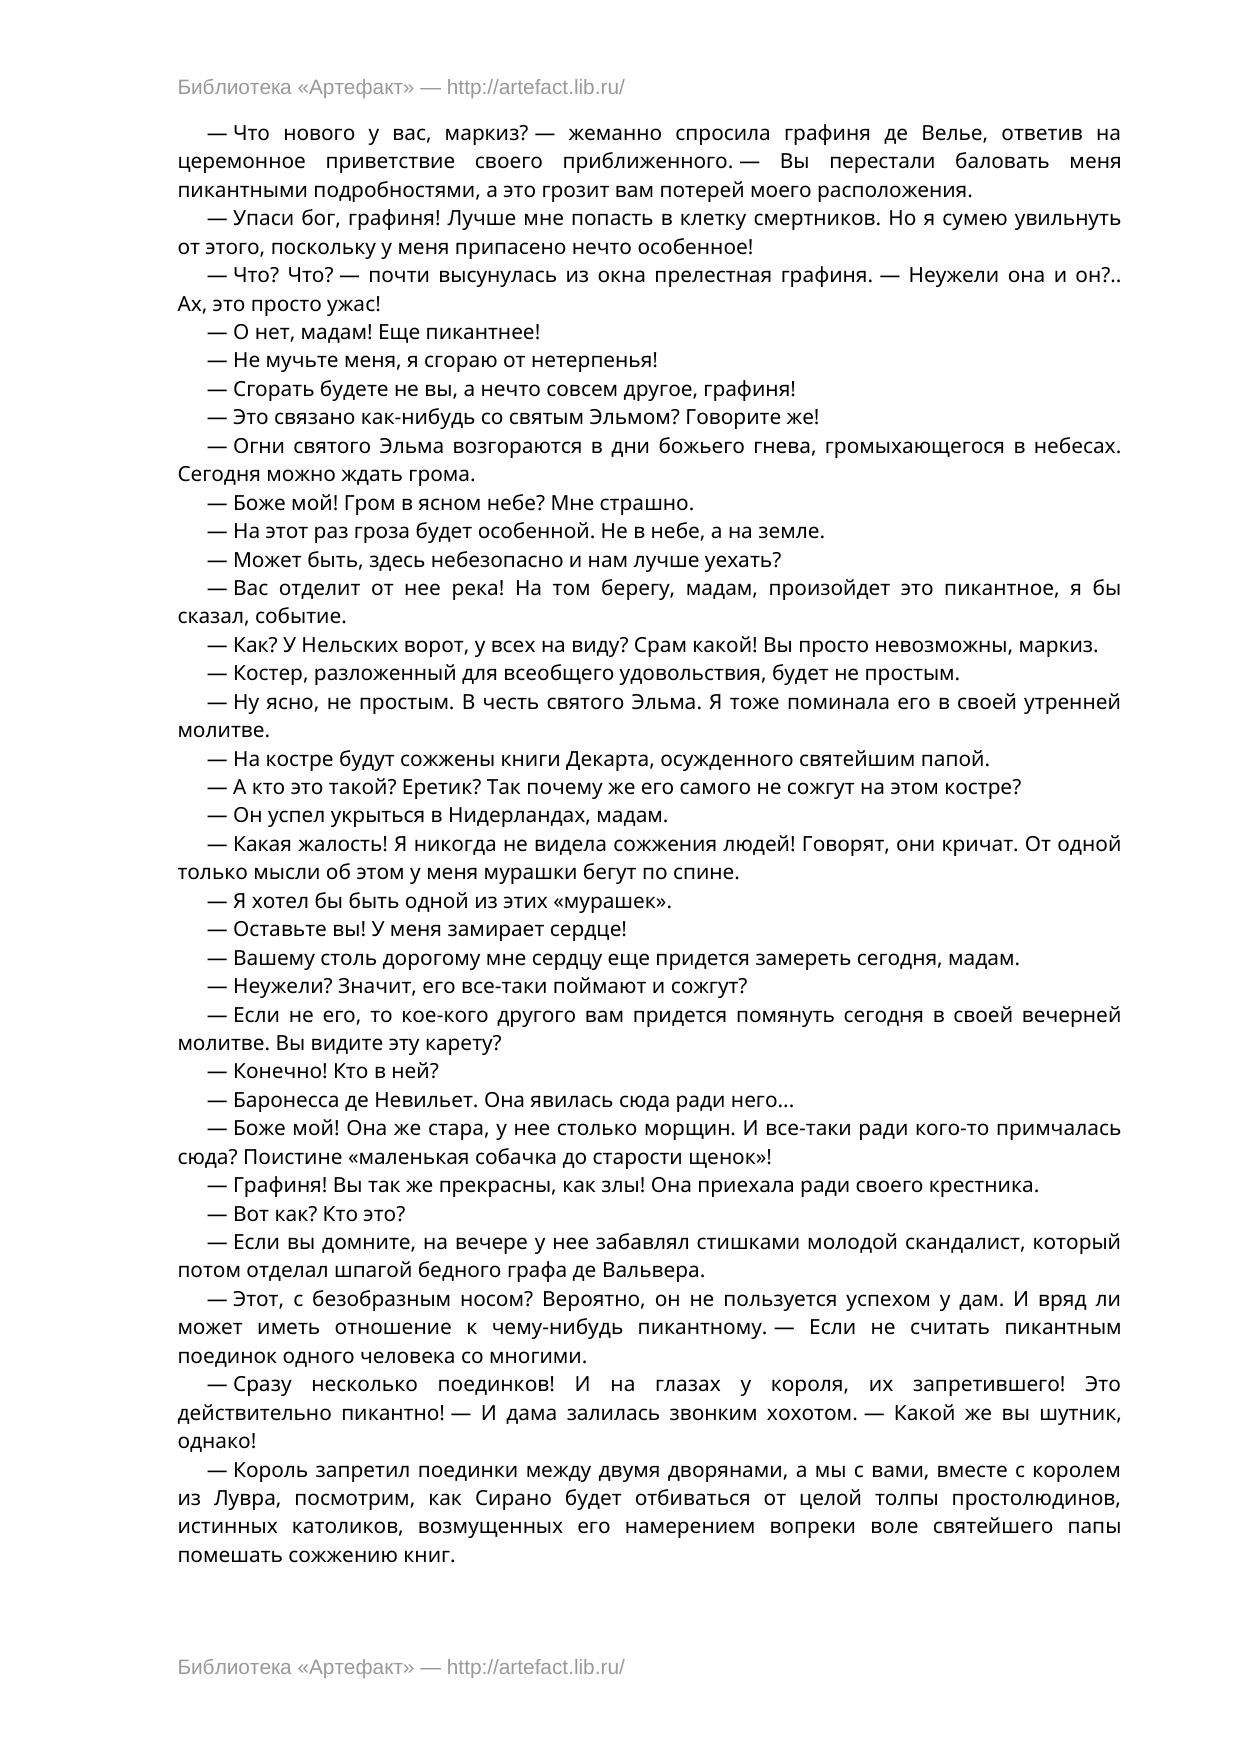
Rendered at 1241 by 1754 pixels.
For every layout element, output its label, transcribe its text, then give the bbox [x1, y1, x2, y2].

text — Конечно! Кто в ней? [177, 1057, 1122, 1085]
text — Какая жалость! Я никогда не видела сожжения людей! Говорят, они кричат. От одной только мысли об этом у меня мурашки бегут по спине. [177, 829, 1122, 886]
text — Король запретил поединки между двумя дворянами, а мы с вами, вместе с королем из Лувра, посмотрим, как Сирано будет отбиваться от целой толпы простолюдинов, истинных католиков, возмущенных его намерением вопреки воле святейшего папы помешать сожжению книг. [177, 1455, 1122, 1568]
text — Может быть, здесь небезопасно и нам лучше уехать? [177, 545, 1122, 573]
text — Сразу несколько поединков! И на глазах у короля, их запретившего! Это действительно пикантно! — И дама залилась звонким хохотом. — Какой же вы шутник, однако! [177, 1369, 1122, 1455]
text — Я хотел бы быть одной из этих «мурашек». [177, 886, 1122, 914]
text — Вас отделит от нее река! На том берегу, мадам, произойдет это пикантное, я бы сказал, событие. [177, 573, 1122, 630]
text — Оставьте вы! У меня замирает сердце! [177, 914, 1122, 943]
text — Это связано как-нибудь со святым Эльмом? Говорите же! [177, 402, 1122, 431]
text — Как? У Нельских ворот, у всех на виду? Срам какой! Вы просто невозможны, маркиз. [177, 630, 1122, 658]
text — О нет, мадам! Еще пикантнее! [177, 317, 1122, 346]
text — На этот раз гроза будет особенной. Не в небе, а на земле. [177, 516, 1122, 545]
text — Ну ясно, не простым. В честь святого Эльма. Я тоже поминала его в своей утренней молитве. [177, 687, 1122, 744]
text — Костер, разложенный для всеобщего удовольствия, будет не простым. [177, 658, 1122, 687]
text — Боже мой! Гром в ясном небе? Мне страшно. [177, 488, 1122, 516]
text — Если не его, то кое-кого другого вам придется помянуть сегодня в своей вечерней молитве. Вы видите эту карету? [177, 1000, 1122, 1057]
text — Боже мой! Она же стара, у нее столько морщин. И все-таки ради кого-то примчалась сюда? Поистине «маленькая собачка до старости щенок»! [177, 1113, 1122, 1170]
text — Огни святого Эльма возгораются в дни божьего гнева, громыхающегося в небесах. Сегодня можно ждать грома. [177, 431, 1122, 488]
text — Не мучьте меня, я сгораю от нетерпенья! [177, 346, 1122, 374]
text — Что нового у вас, маркиз? — жеманно спросила графиня де Велье, ответив на церемонное приветствие своего приближенного. — Вы перестали баловать меня пикантными подробностями, а это грозит вам потерей моего расположения. [177, 118, 1122, 203]
text — На костре будут сожжены книги Декарта, осужденного святейшим папой. [177, 744, 1122, 772]
text — А кто это такой? Еретик? Так почему же его самого не сожгут на этом костре? [177, 772, 1122, 801]
text — Если вы домните, на вечере у нее забавлял стишками молодой скандалист, который потом отделал шпагой бедного графа де Вальвера. [177, 1227, 1122, 1284]
text — Баронесса де Невильет. Она явилась сюда ради него... [177, 1085, 1122, 1113]
text — Этот, с безобразным носом? Вероятно, он не пользуется успехом у дам. И вряд ли может иметь отношение к чему-нибудь пикантному. — Если не считать пикантным поединок одного человека со многими. [177, 1284, 1122, 1369]
text — Что? Что? — почти высунулась из окна прелестная графиня. — Неужели она и он?.. Ах, это просто ужас! [177, 260, 1122, 317]
text — Графиня! Вы так же прекрасны, как злы! Она приехала ради своего крестника. [177, 1170, 1122, 1199]
text — Вашему столь дорогому мне сердцу еще придется замереть сегодня, мадам. [177, 943, 1122, 971]
text — Упаси бог, графиня! Лучше мне попасть в клетку смертников. Но я сумею увильнуть от этого, поскольку у меня припасено нечто особенное! [177, 203, 1122, 260]
text — Он успел укрыться в Нидерландах, мадам. [177, 801, 1122, 829]
text — Сгорать будете не вы, а нечто совсем другое, графиня! [177, 374, 1122, 402]
text — Неужели? Значит, его все-таки поймают и сожгут? [177, 971, 1122, 1000]
text — Вот как? Кто это? [177, 1199, 1122, 1227]
